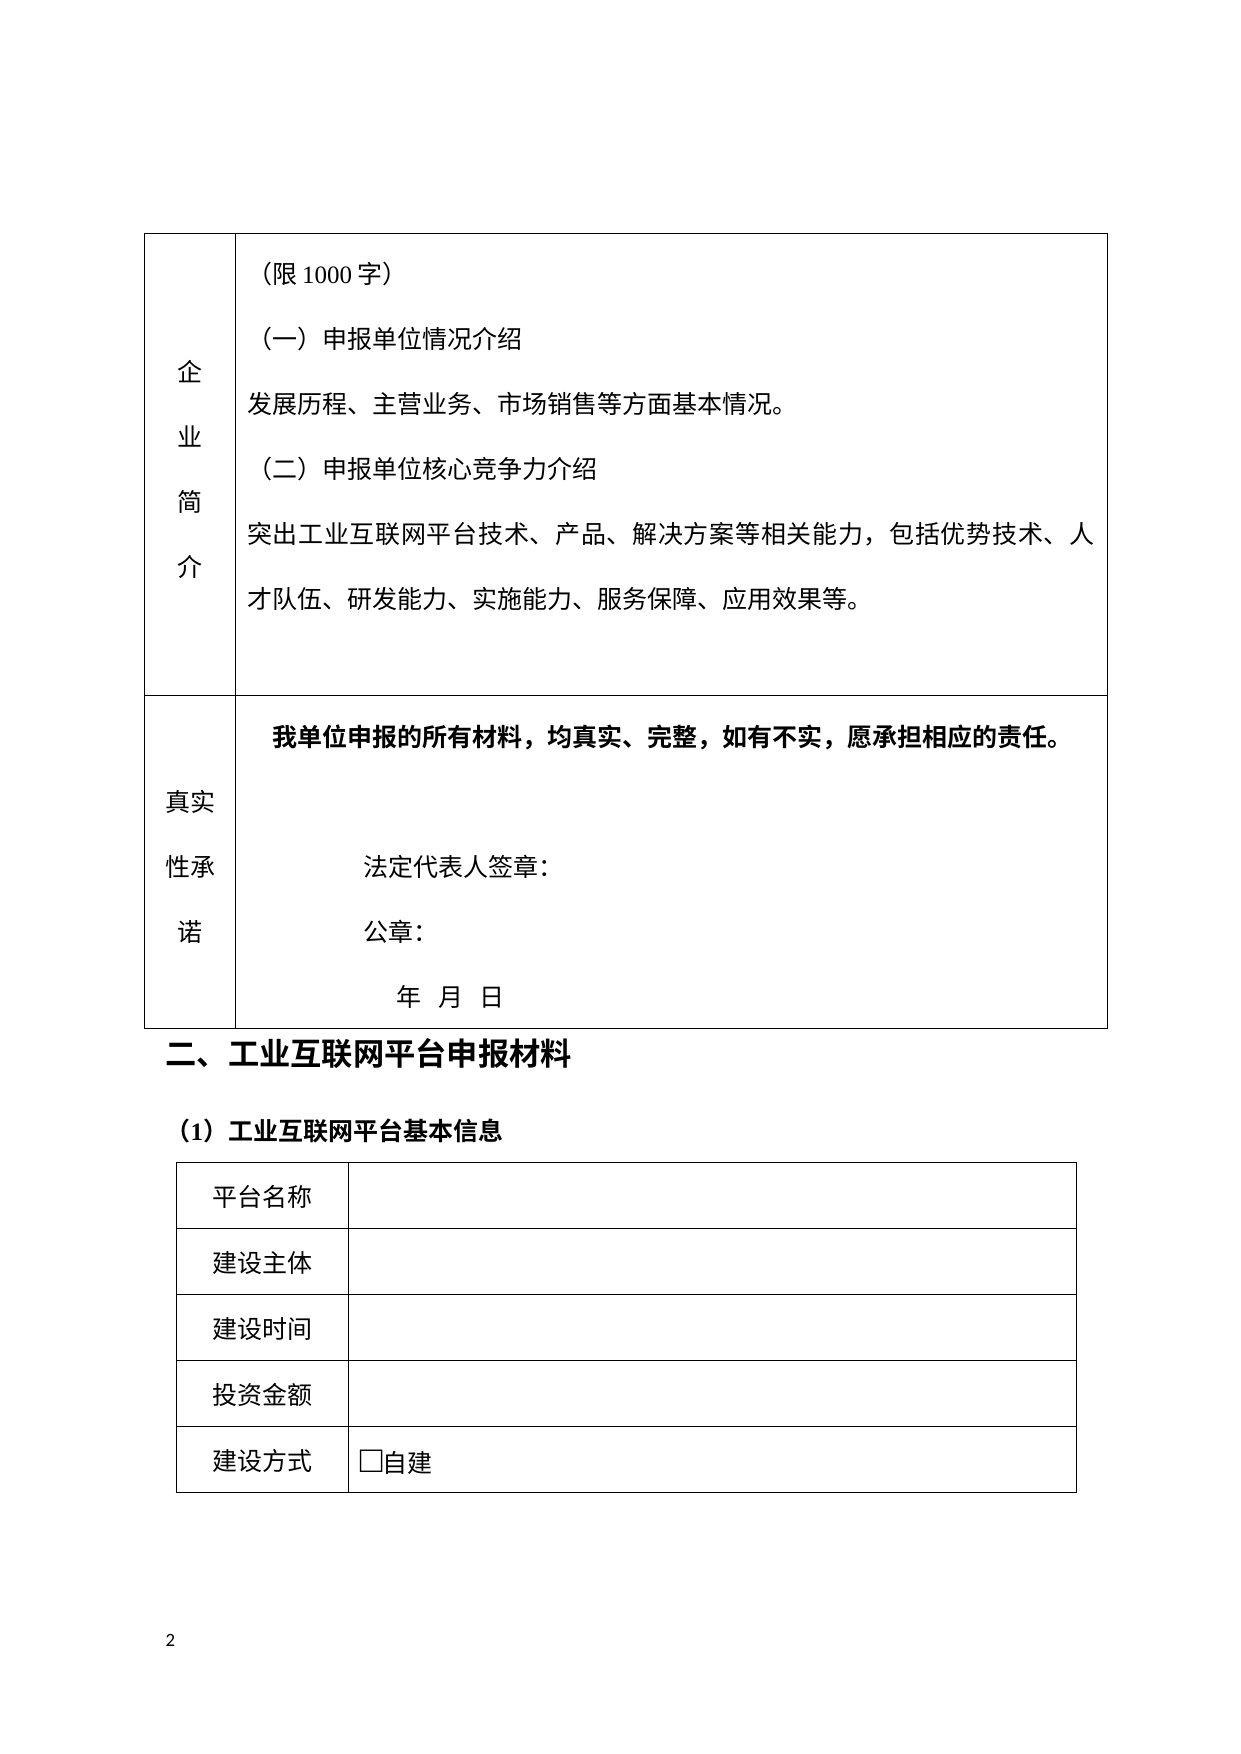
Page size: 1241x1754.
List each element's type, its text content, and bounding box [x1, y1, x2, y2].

table_cell 建设方式 [177, 1427, 348, 1492]
table_cell 投资金额 [177, 1361, 348, 1426]
table_cell 我单位申报的所有材料，均真实、完整，如有不实，愿承担相应的责任。 法定代表人签章： 公章： 年 月 日 [236, 696, 1107, 1028]
table_cell 建设主体 [177, 1229, 348, 1294]
table_cell □自建 [349, 1427, 1076, 1492]
table_cell （限1000字） （一）申报单位情况介绍 发展历程、主营业务、市场销售等方面基本情况。 （二）申报单位核心竞争力介绍 突出工业互联网平台技术、产品、解决方案等相关能力，包括优势技术、人才队伍、研发能力、实施能力、服务保障、应用效果等。 [236, 234, 1107, 695]
table_cell [349, 1361, 1076, 1426]
list 工业互联网平台申报材料 [165, 1029, 1087, 1074]
table_header 平台名称 [177, 1163, 348, 1228]
table_header [349, 1163, 1076, 1228]
table_cell 企 业 简 介 [145, 234, 235, 695]
table_cell [349, 1295, 1076, 1360]
table_cell 真实性承诺 [145, 696, 235, 1028]
text （1）工业互联网平台基本信息 [165, 1097, 1087, 1162]
table_cell [349, 1229, 1076, 1294]
table_cell 建设时间 [177, 1295, 348, 1360]
